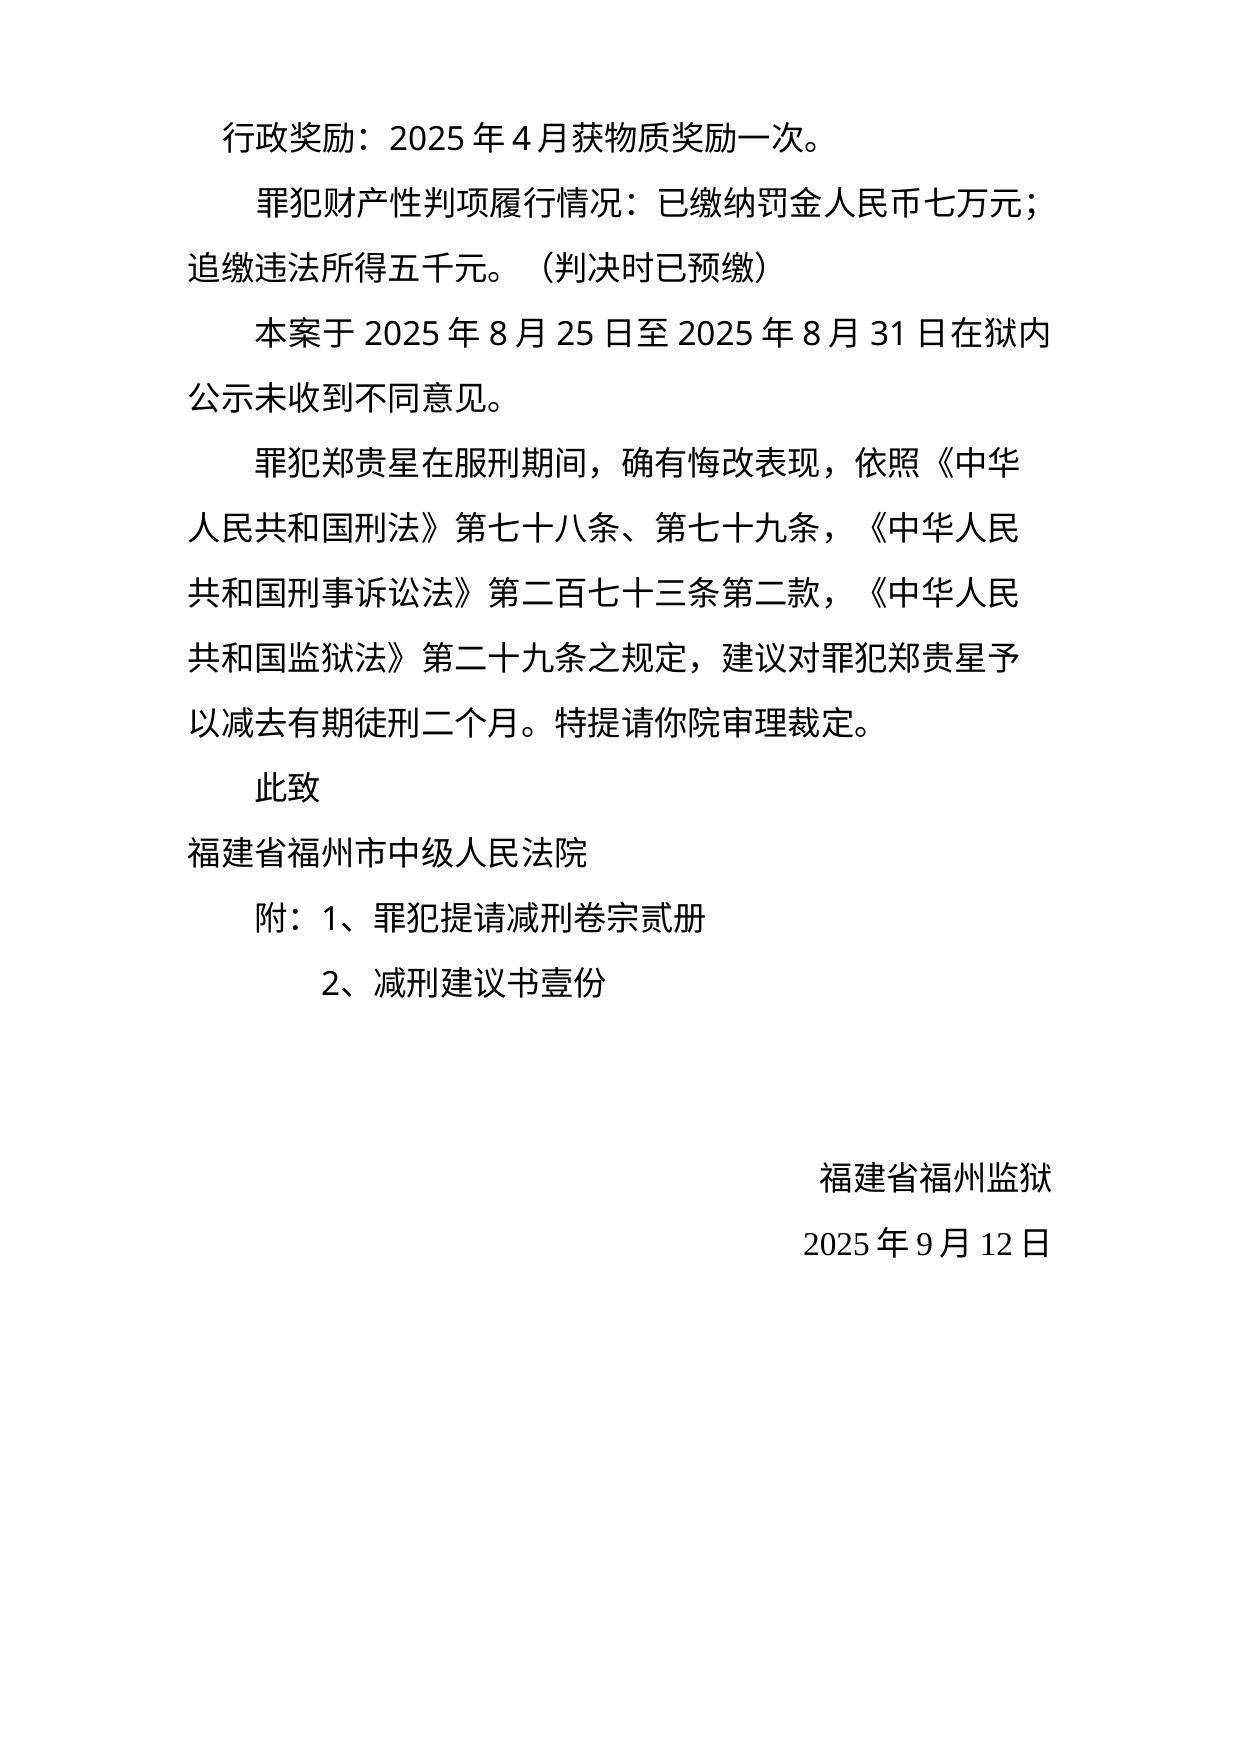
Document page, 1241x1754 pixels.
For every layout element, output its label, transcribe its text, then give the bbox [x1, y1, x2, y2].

text 罪犯财产性判项履行情况：已缴纳罚金人民币七万元；追缴违法所得五千元。（判决时已预缴） [187, 168, 1053, 298]
text 罪犯郑贵星在服刑期间，确有悔改表现，依照《中华人民共和国刑法》第七十八条、第七十九条，《中华人民共和国刑事诉讼法》第二百七十三条第二款，《中华人民共和国监狱法》第二十九条之规定，建议对罪犯郑贵星予以减去有期徒刑二个月。特提请你院审理裁定。 [187, 428, 1053, 753]
text 2、减刑建议书壹份 [187, 948, 1045, 1013]
text 此致 [187, 753, 1053, 818]
text 福建省福州监狱 [187, 1143, 1053, 1208]
text 行政奖励：2025年4月获物质奖励一次。 [187, 103, 1053, 168]
text 福建省福州市中级人民法院 [187, 818, 1053, 883]
text 2025年9月12日 [187, 1208, 1053, 1273]
text 本案于2025年8月25日至2025年8月31日在狱内公示未收到不同意见。 [187, 298, 1053, 428]
text 附：1、罪犯提请减刑卷宗贰册 [187, 883, 1053, 948]
